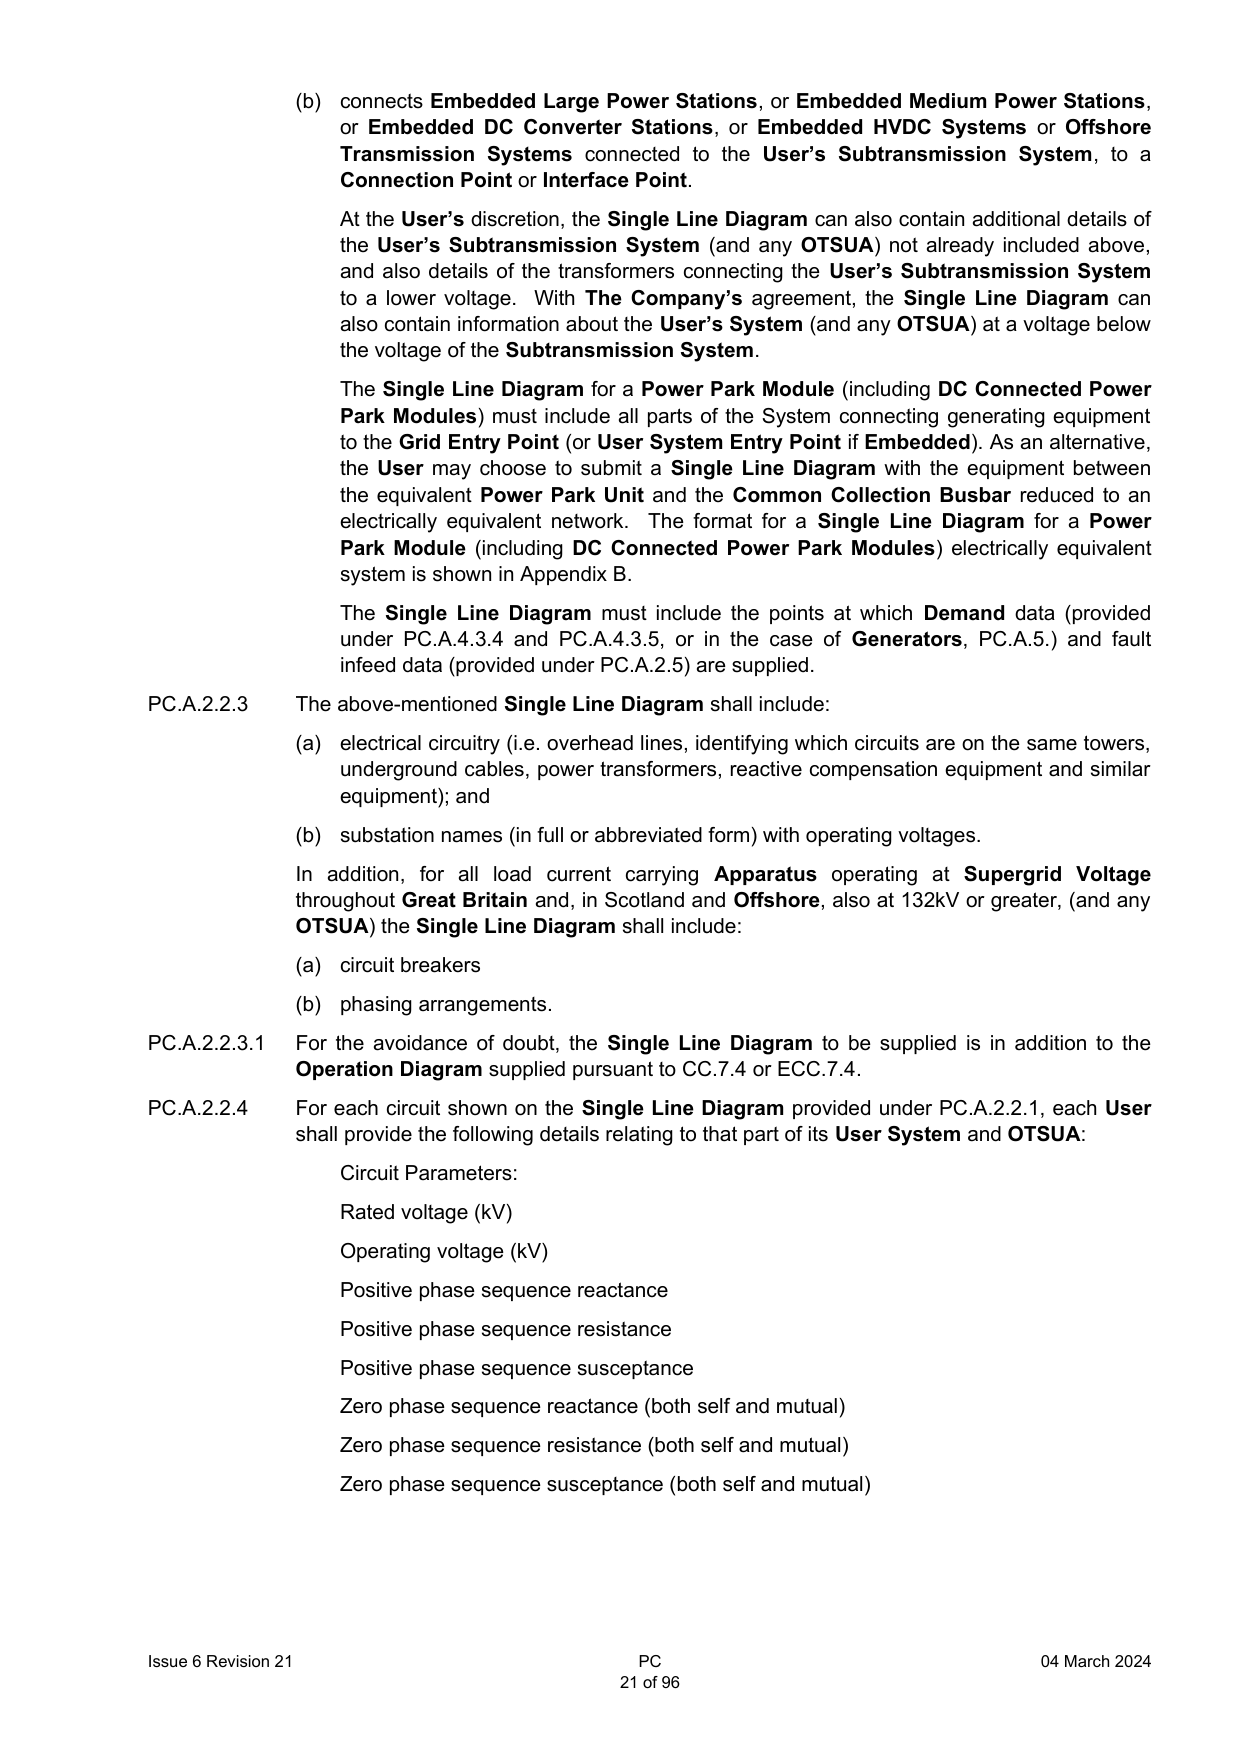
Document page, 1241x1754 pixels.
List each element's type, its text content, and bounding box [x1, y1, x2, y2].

text Positive phase sequence susceptance [295, 1355, 1152, 1379]
text Positive phase sequence reactance [295, 1278, 1152, 1302]
text (b) phasing arrangements. [295, 992, 1152, 1016]
text PC.A.2.2.3.1 For the avoidance of doubt, the Single Line Diagram to be supplied is in addition to the Operation Diagram supplied pursuant to CC.7.4 or ECC.7.4. [148, 1031, 1152, 1081]
text (b) connects Embedded Large Power Stations, or Embedded Medium Power Stations, or Embedded DC Converter Stations, or Embedded HVDC Systems or Offshore Transmission Systems connected to the User’s Subtransmission System, to a Connection Point or Interface Point. [295, 89, 1152, 192]
text In addition, for all load current carrying Apparatus operating at Supergrid Voltage throughout Great Britain and, in Scotland and Offshore, also at 132kV or greater, (and any OTSUA) the Single Line Diagram shall include: [148, 861, 1152, 938]
text (a) electrical circuitry (i.e. overhead lines, identifying which circuits are on the same towers, underground cables, power transformers, reactive compensation equipment and similar equipment); and [295, 731, 1152, 808]
text PC.A.2.2.3 The above-mentioned Single Line Diagram shall include: [148, 692, 1152, 716]
text (a) circuit breakers [295, 953, 1152, 977]
text Zero phase sequence susceptance (both self and mutual) [295, 1472, 1152, 1496]
text PC.A.2.2.4 For each circuit shown on the Single Line Diagram provided under PC.A.2.2.1, each User shall provide the following details relating to that part of its User System and OTSUA: [148, 1096, 1152, 1146]
text Operating voltage (kV) [295, 1239, 1152, 1263]
text The Single Line Diagram must include the points at which Demand data (provided under PC.A.4.3.4 and PC.A.4.3.5, or in the case of Generators, PC.A.5.) and fault infeed data (provided under PC.A.2.5) are supplied. [295, 601, 1152, 677]
text Rated voltage (kV) [295, 1200, 1152, 1224]
text At the User’s discretion, the Single Line Diagram can also contain additional details of the User’s Subtransmission System (and any OTSUA) not already included above, and also details of the transformers connecting the User’s Subtransmission System to a lower voltage. With The Company’s agreement, the Single Line Diagram can also contain information about the User’s System (and any OTSUA) at a voltage below the voltage of the Subtransmission System. [295, 207, 1152, 362]
text Zero phase sequence reactance (both self and mutual) [295, 1394, 1152, 1418]
text Circuit Parameters: [295, 1161, 1152, 1185]
text The Single Line Diagram for a Power Park Module (including DC Connected Power Park Modules) must include all parts of the System connecting generating equipment to the Grid Entry Point (or User System Entry Point if Embedded). As an alternative, the User may choose to submit a Single Line Diagram with the equipment between the equivalent Power Park Unit and the Common Collection Busbar reduced to an electrically equivalent network. The format for a Single Line Diagram for a Power Park Module (including DC Connected Power Park Modules) electrically equivalent system is shown in Appendix B. [295, 377, 1152, 586]
text Positive phase sequence resistance [295, 1316, 1152, 1340]
text (b) substation names (in full or abbreviated form) with operating voltages. [295, 822, 1152, 846]
text Zero phase sequence resistance (both self and mutual) [295, 1433, 1152, 1457]
